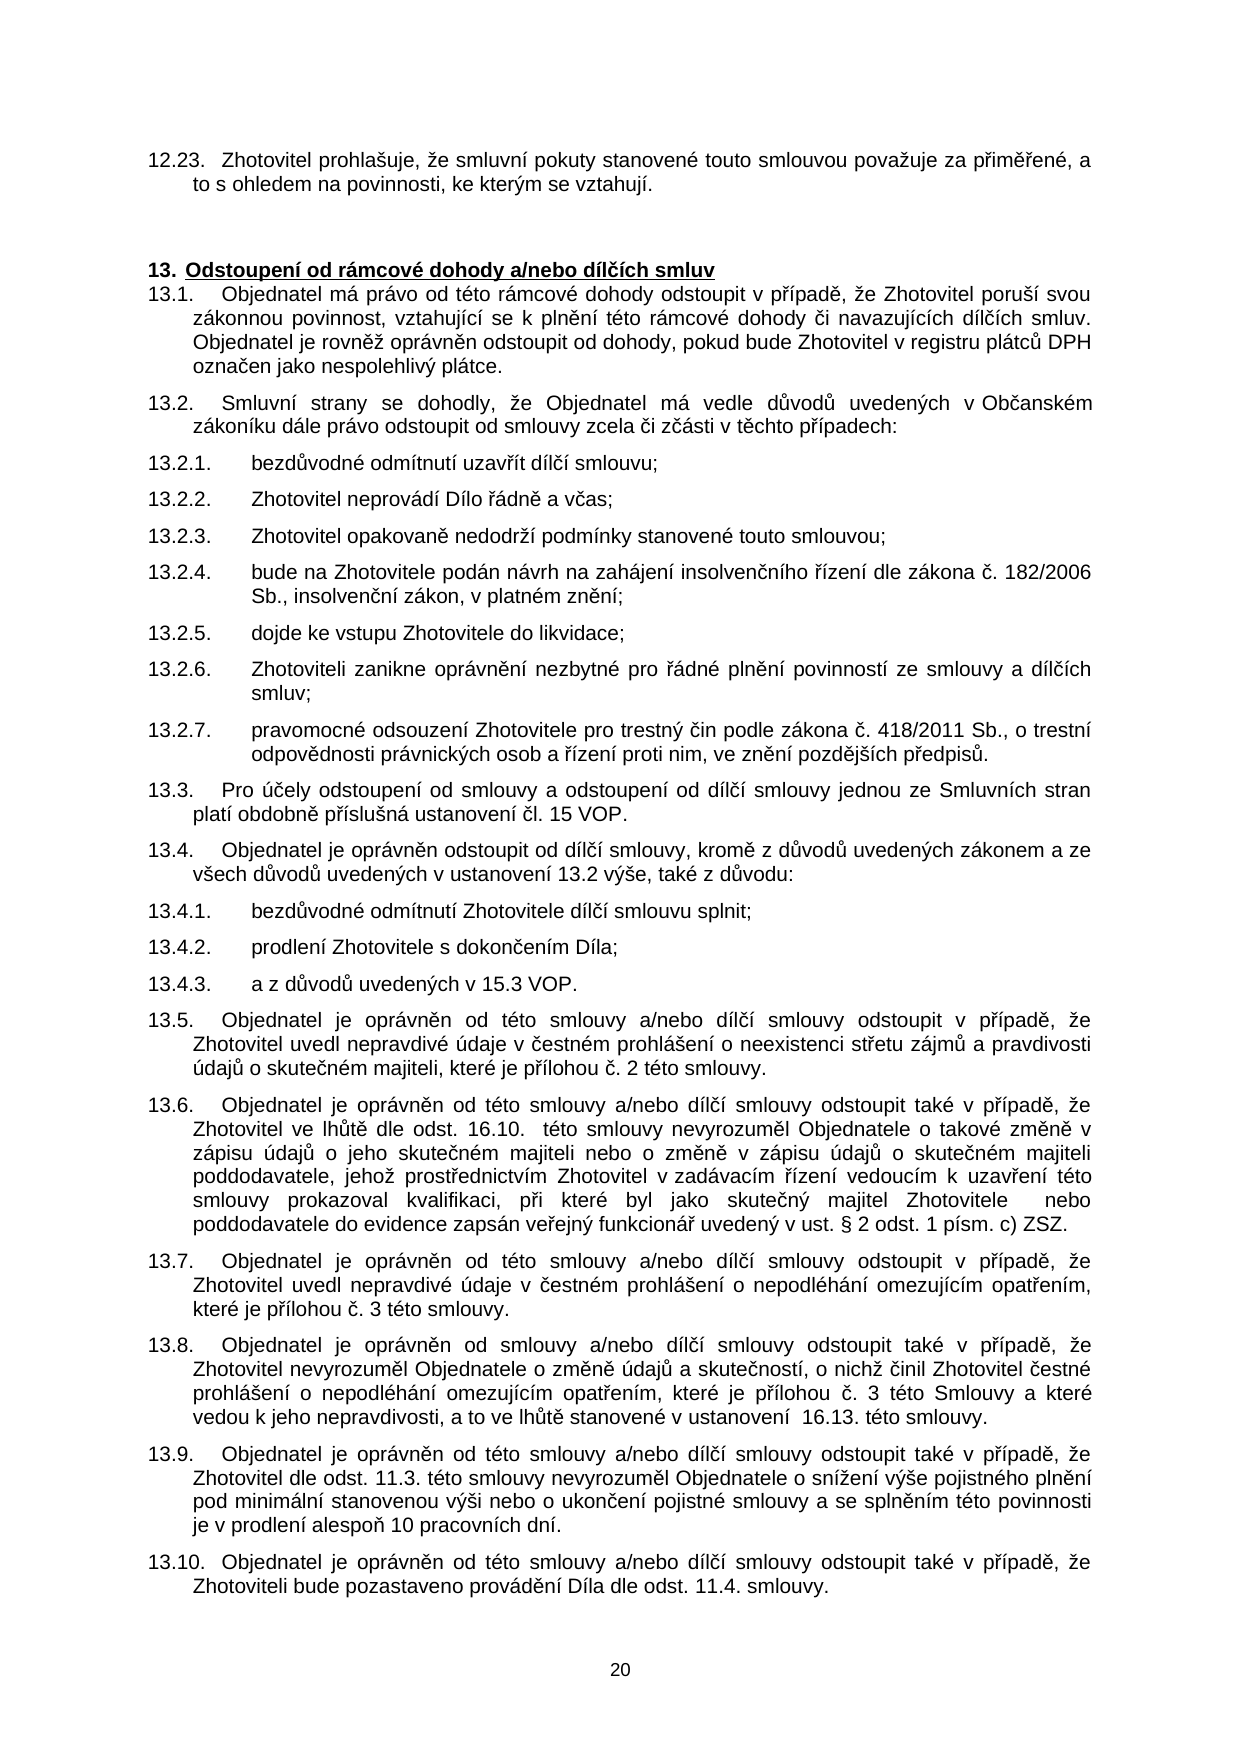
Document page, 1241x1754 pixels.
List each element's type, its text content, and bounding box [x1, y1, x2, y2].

list Objednatel je oprávněn od této smlouvy a/nebo dílčí smlouvy odstoupit také v případě, že Zhotoviteli bude pozastaveno provádění Díla dle odst. 11.4. smlouvy. [148, 1550, 1093, 1598]
list bezdůvodné odmítnutí Zhotovitele dílčí smlouvu splnit; [148, 899, 1093, 923]
list pravomocné odsouzení Zhotovitele pro trestný čin podle zákona č. 418/2011 Sb., o trestní odpovědnosti právnických osob a řízení proti nim, ve znění pozdějších předpisů. [148, 717, 1093, 765]
list Pro účely odstoupení od smlouvy a odstoupení od dílčí smlouvy jednou ze Smluvních stran platí obdobně příslušná ustanovení čl. 15 VOP. [148, 778, 1093, 826]
list Objednatel je oprávněn od smlouvy a/nebo dílčí smlouvy odstoupit také v případě, že Zhotovitel nevyrozuměl Objednatele o změně údajů a skutečností, o nichž činil Zhotovitel čestné prohlášení o nepodléhání omezujícím opatřením, které je přílohou č. 3 této Smlouvy a které vedou k jeho nepravdivosti, a to ve lhůtě stanovené v ustanovení 16.13. této smlouvy. [148, 1333, 1093, 1429]
list bude na Zhotovitele podán návrh na zahájení insolvenčního řízení dle zákona č. 182/2006 Sb., insolvenční zákon, v platném znění; [148, 560, 1093, 608]
list a z důvodů uvedených v 15.3 VOP. [148, 972, 1093, 996]
list Objednatel je oprávněn od této smlouvy a/nebo dílčí smlouvy odstoupit v případě, že Zhotovitel uvedl nepravdivé údaje v čestném prohlášení o neexistenci střetu zájmů a pravdivosti údajů o skutečném majiteli, které je přílohou č. 2 této smlouvy. [148, 1008, 1093, 1080]
list prodlení Zhotovitele s dokončením Díla; [148, 935, 1093, 959]
list Objednatel je oprávněn od této smlouvy a/nebo dílčí smlouvy odstoupit také v případě, že Zhotovitel ve lhůtě dle odst. 16.10. této smlouvy nevyrozuměl Objednatele o takové změně v zápisu údajů o jeho skutečném majiteli nebo o změně v zápisu údajů o skutečném majiteli poddodavatele, jehož prostřednictvím Zhotovitel v zadávacím řízení vedoucím k uzavření této smlouvy prokazoval kvalifikaci, při které byl jako skutečný majitel Zhotovitele nebo poddodavatele do evidence zapsán veřejný funkcionář uvedený v ust. § 2 odst. 1 písm. c) ZSZ. [148, 1092, 1093, 1236]
list Odstoupení od rámcové dohody a/nebo dílčích smluv [148, 258, 1093, 282]
list Zhotovitel neprovádí Dílo řádně a včas; [148, 487, 1093, 511]
list Zhotovitel prohlašuje, že smluvní pokuty stanovené touto smlouvou považuje za přiměřené, a to s ohledem na povinnosti, ke kterým se vztahují. [148, 148, 1093, 196]
list Objednatel je oprávněn od této smlouvy a/nebo dílčí smlouvy odstoupit také v případě, že Zhotovitel dle odst. 11.3. této smlouvy nevyrozuměl Objednatele o snížení výše pojistného plnění pod minimální stanovenou výši nebo o ukončení pojistné smlouvy a se splněním této povinnosti je v prodlení alespoň 10 pracovních dní. [148, 1441, 1093, 1537]
list Objednatel je oprávněn odstoupit od dílčí smlouvy, kromě z důvodů uvedených zákonem a ze všech důvodů uvedených v ustanovení 13.2 výše, také z důvodu: [148, 838, 1093, 886]
list Objednatel je oprávněn od této smlouvy a/nebo dílčí smlouvy odstoupit v případě, že Zhotovitel uvedl nepravdivé údaje v čestném prohlášení o nepodléhání omezujícím opatřením, které je přílohou č. 3 této smlouvy. [148, 1249, 1093, 1321]
list dojde ke vstupu Zhotovitele do likvidace; [148, 621, 1093, 644]
list Objednatel má právo od této rámcové dohody odstoupit v případě, že Zhotovitel poruší svou zákonnou povinnost, vztahující se k plnění této rámcové dohody či navazujících dílčích smluv. Objednatel je rovněž oprávněn odstoupit od dohody, pokud bude Zhotovitel v registru plátců DPH označen jako nespolehlivý plátce. [148, 282, 1093, 378]
list bezdůvodné odmítnutí uzavřít dílčí smlouvu; [148, 451, 1093, 475]
list Zhotovitel opakovaně nedodrží podmínky stanovené touto smlouvou; [148, 524, 1093, 548]
list Smluvní strany se dohodly, že Objednatel má vedle důvodů uvedených v Občanském zákoníku dále právo odstoupit od smlouvy zcela či zčásti v těchto případech: [148, 390, 1093, 438]
list Zhotoviteli zanikne oprávnění nezbytné pro řádné plnění povinností ze smlouvy a dílčích smluv; [148, 657, 1093, 705]
